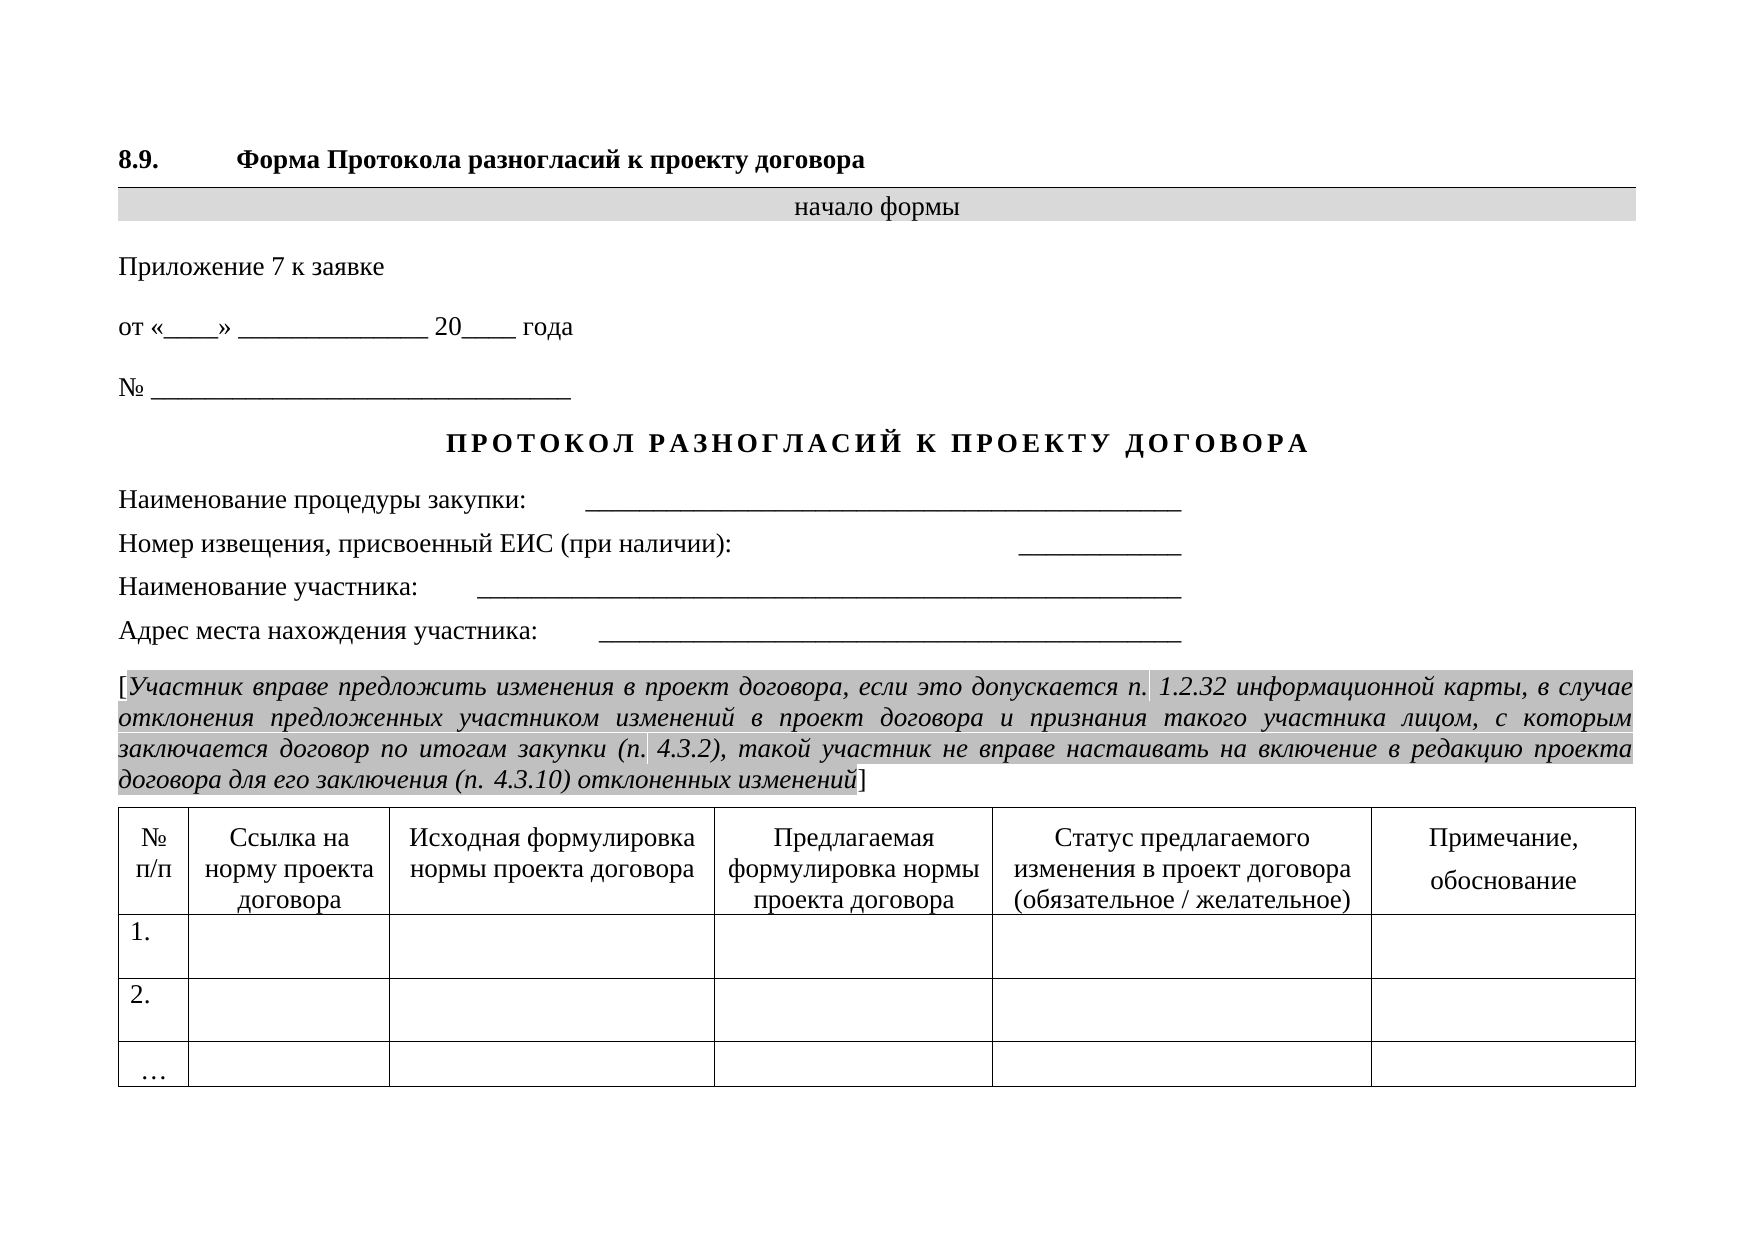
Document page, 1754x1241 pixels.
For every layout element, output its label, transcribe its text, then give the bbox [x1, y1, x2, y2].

table_cell [715, 915, 992, 978]
table_cell [1372, 979, 1635, 1041]
table_cell [390, 979, 714, 1041]
text начало формы [118, 188, 1636, 221]
table_cell [189, 915, 389, 978]
table_cell [1372, 915, 1635, 978]
text [Участник вправе предложить изменения в проект договора, если это допускается п. 1.2.32 информационной карты, в случае отклонения предложенных участником изменений в проект договора и признания такого участника лицом, с которым заключается договор по итогам закупки (п. 4.3.2), такой участник не вправе настаивать на включение в редакцию проекта договора для его заключения (п. 4.3.10) отклоненных изменений] [118, 670, 1636, 795]
table_cell [993, 915, 1371, 978]
table_header Статус предлагаемого изменения в проект договора (обязательное / желательное) [993, 808, 1371, 914]
text Протокол разногласий к проекту договора [118, 427, 1636, 458]
table_cell [993, 979, 1371, 1041]
table_header Ссылка на норму проекта договора [189, 808, 389, 914]
text Форма Протокола разногласий к проекту договора [118, 143, 1636, 174]
table_header № п/п [119, 808, 188, 914]
text от «____» ______________ 20____ года [118, 311, 1636, 342]
text Адрес места нахождения участника: ___________________________________________ [118, 614, 1636, 645]
table_header Примечание, обоснование [1372, 808, 1635, 914]
text Наименование участника: ____________________________________________________ [118, 570, 1636, 602]
table_cell [189, 979, 389, 1041]
table_cell [715, 1042, 992, 1086]
table_cell [189, 1042, 389, 1086]
text Приложение 7 к заявке [118, 250, 1636, 281]
table_cell [715, 979, 992, 1041]
table_header Исходная формулировка нормы проекта договора [390, 808, 714, 914]
table_header Предлагаемая формулировка нормы проекта договора [715, 808, 992, 914]
table_cell [390, 1042, 714, 1086]
table_cell [993, 1042, 1371, 1086]
table_cell [390, 915, 714, 978]
table_cell … [119, 1042, 188, 1086]
text Наименование процедуры закупки: ____________________________________________ [118, 483, 1636, 514]
text № _______________________________ [118, 371, 1636, 402]
text Номер извещения, присвоенный ЕИС (при наличии): ____________ [118, 527, 1636, 558]
table_cell [1372, 1042, 1635, 1086]
table_cell [119, 979, 188, 1041]
table_cell [119, 915, 188, 978]
